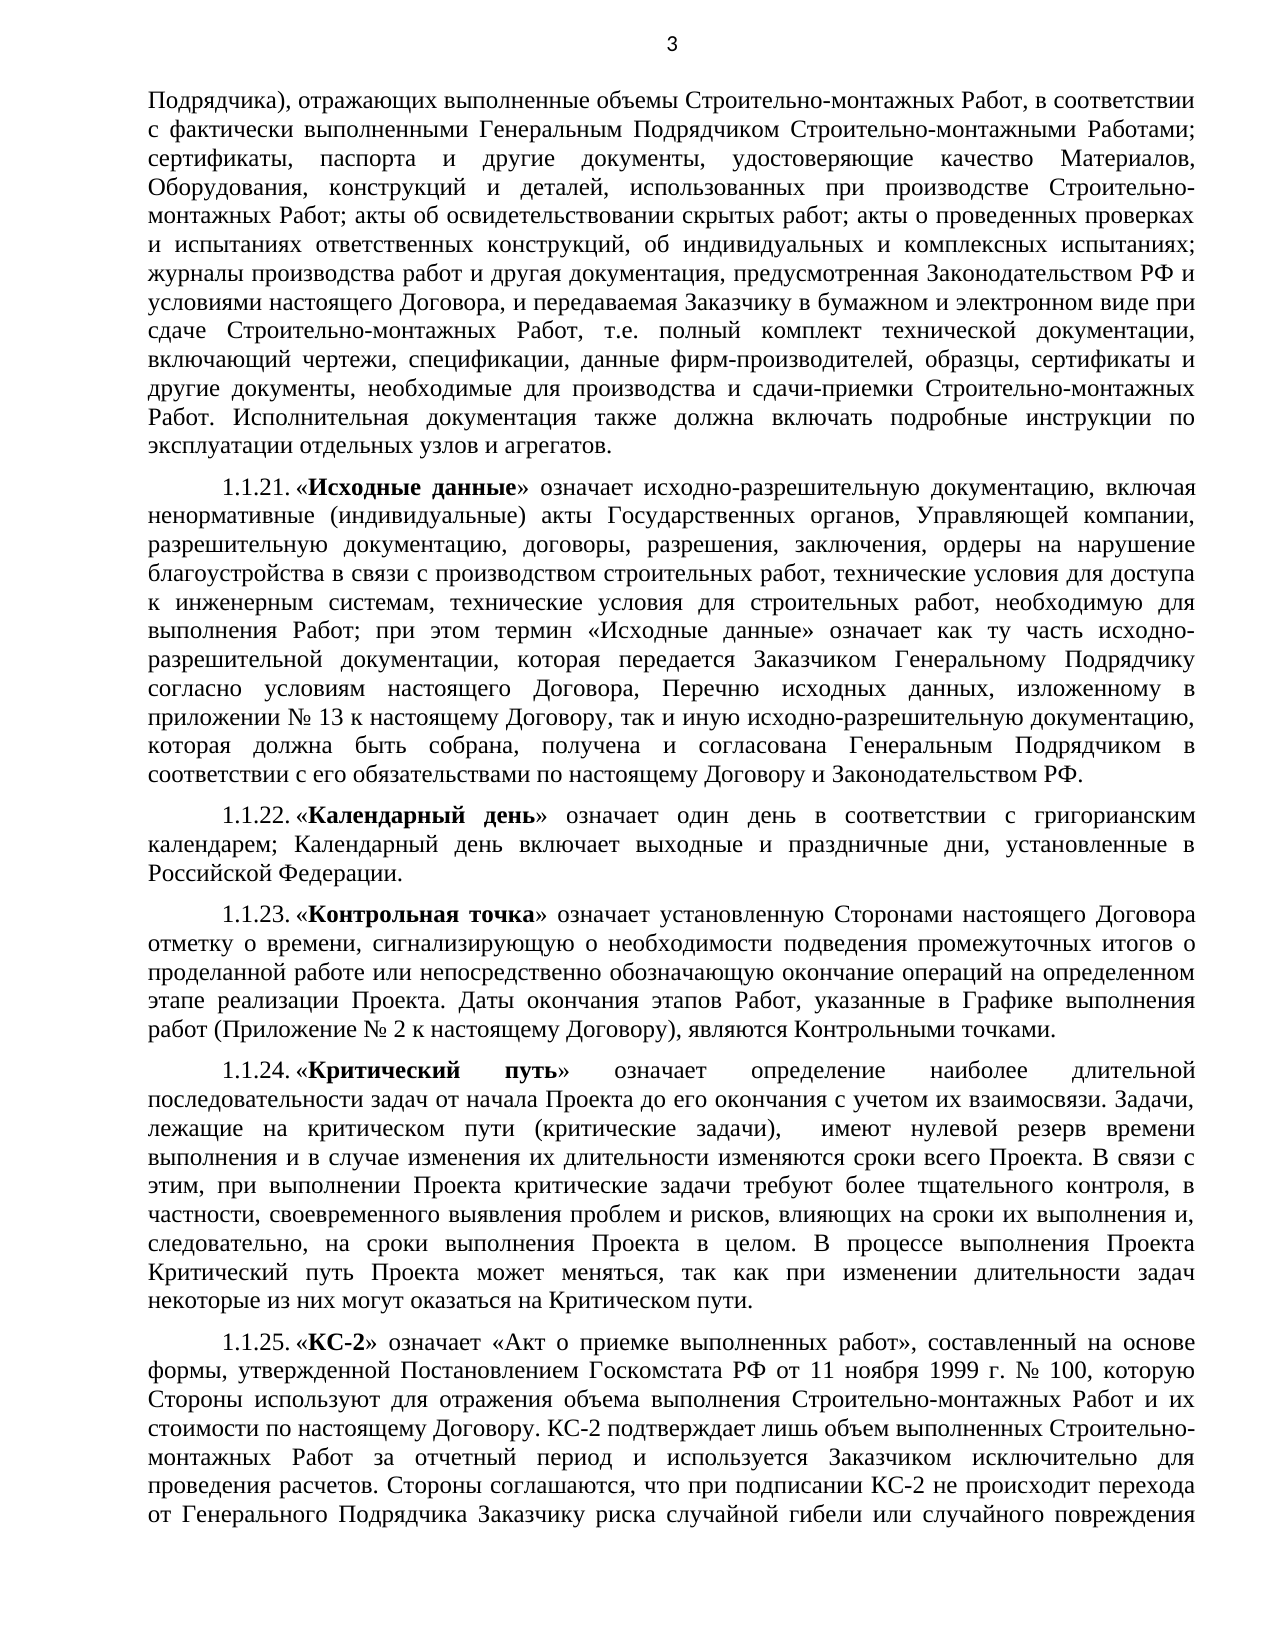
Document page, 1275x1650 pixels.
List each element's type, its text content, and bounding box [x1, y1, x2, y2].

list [148, 1327, 1196, 1528]
list «Контрольная точка» означает установленную Сторонами настоящего Договора отметку о времени, сигнализирующую о необходимости подведения промежуточных итогов о проделанной работе или непосредственно обозначающую окончание операций на определенном этапе реализации Проекта. Даты окончания этапов Работ, указанные в Графике выполнения работ (Приложение № 2 к настоящему Договору), являются Контрольными точками. [148, 899, 1196, 1043]
list «Календарный день» означает один день в соответствии с григорианским календарем; Календарный день включает выходные и праздничные дни, установленные в Российской Федерации. [148, 801, 1196, 887]
list «Исходные данные» означает исходно-разрешительную документацию, включая ненормативные (индивидуальные) акты Государственных органов, Управляющей компании, разрешительную документацию, договоры, разрешения, заключения, ордеры на нарушение благоустройства в связи с производством строительных работ, технические условия для доступа к инженерным системам, технические условия для строительных работ, необходимую для выполнения Работ; при этом термин «Исходные данные» означает как ту часть исходно-разрешительной документации, которая передается Заказчиком Генеральному Подрядчику согласно условиям настоящего Договора, Перечню исходных данных, изложенному в приложении № 13 к настоящему Договору, так и иную исходно-разрешительную документацию, которая должна быть собрана, получена и согласована Генеральным Подрядчиком в соответствии с его обязательствами по настоящему Договору и Законодательством РФ. [148, 472, 1196, 788]
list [148, 86, 1196, 459]
list «Критический путь» означает определение наиболее длительной последовательности задач от начала Проекта до его окончания с учетом их взаимосвязи. Задачи, лежащие на критическом пути (критические задачи), имеют нулевой резерв времени выполнения и в случае изменения их длительности изменяются сроки всего Проекта. В связи с этим, при выполнении Проекта критические задачи требуют более тщательного контроля, в частности, своевременного выявления проблем и рисков, влияющих на сроки их выполнения и, следовательно, на сроки выполнения Проекта в целом. В процессе выполнения Проекта Критический путь Проекта может меняться, так как при изменении длительности задач некоторые из них могут оказаться на Критическом пути. [148, 1056, 1196, 1314]
